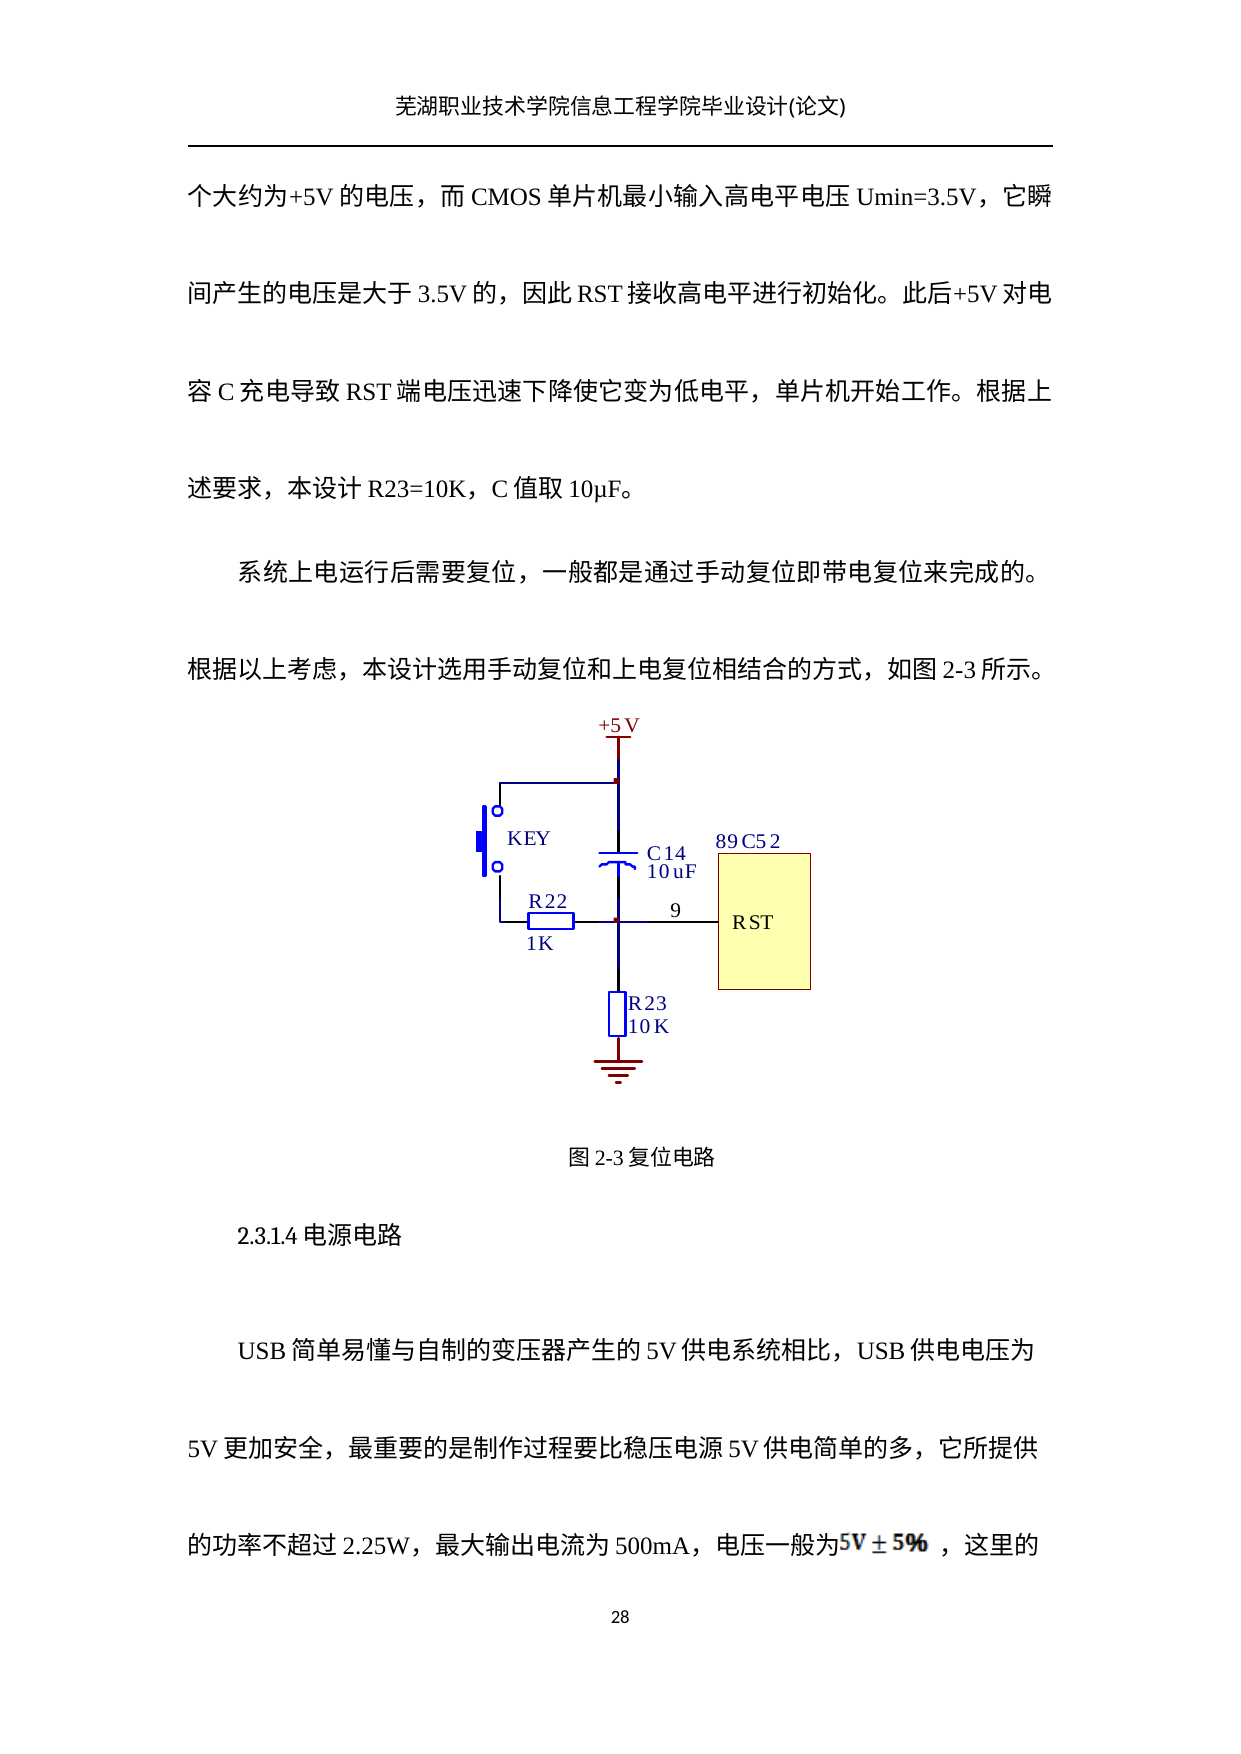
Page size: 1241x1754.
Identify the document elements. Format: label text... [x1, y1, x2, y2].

picture [839, 1529, 940, 1555]
text 系统上电运行后需要复位，一般都是通过手动复位即带电复位来完成的。根据以上考虑，本设计选用手动复位和上电复位相结合的方式，如图2-3所示。 [187, 538, 1053, 700]
text 图2-3复位电路 [187, 1139, 1053, 1172]
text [187, 1316, 1053, 1576]
subtitle 2.3.1.4电源电路 [187, 1201, 1053, 1266]
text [187, 162, 1053, 519]
